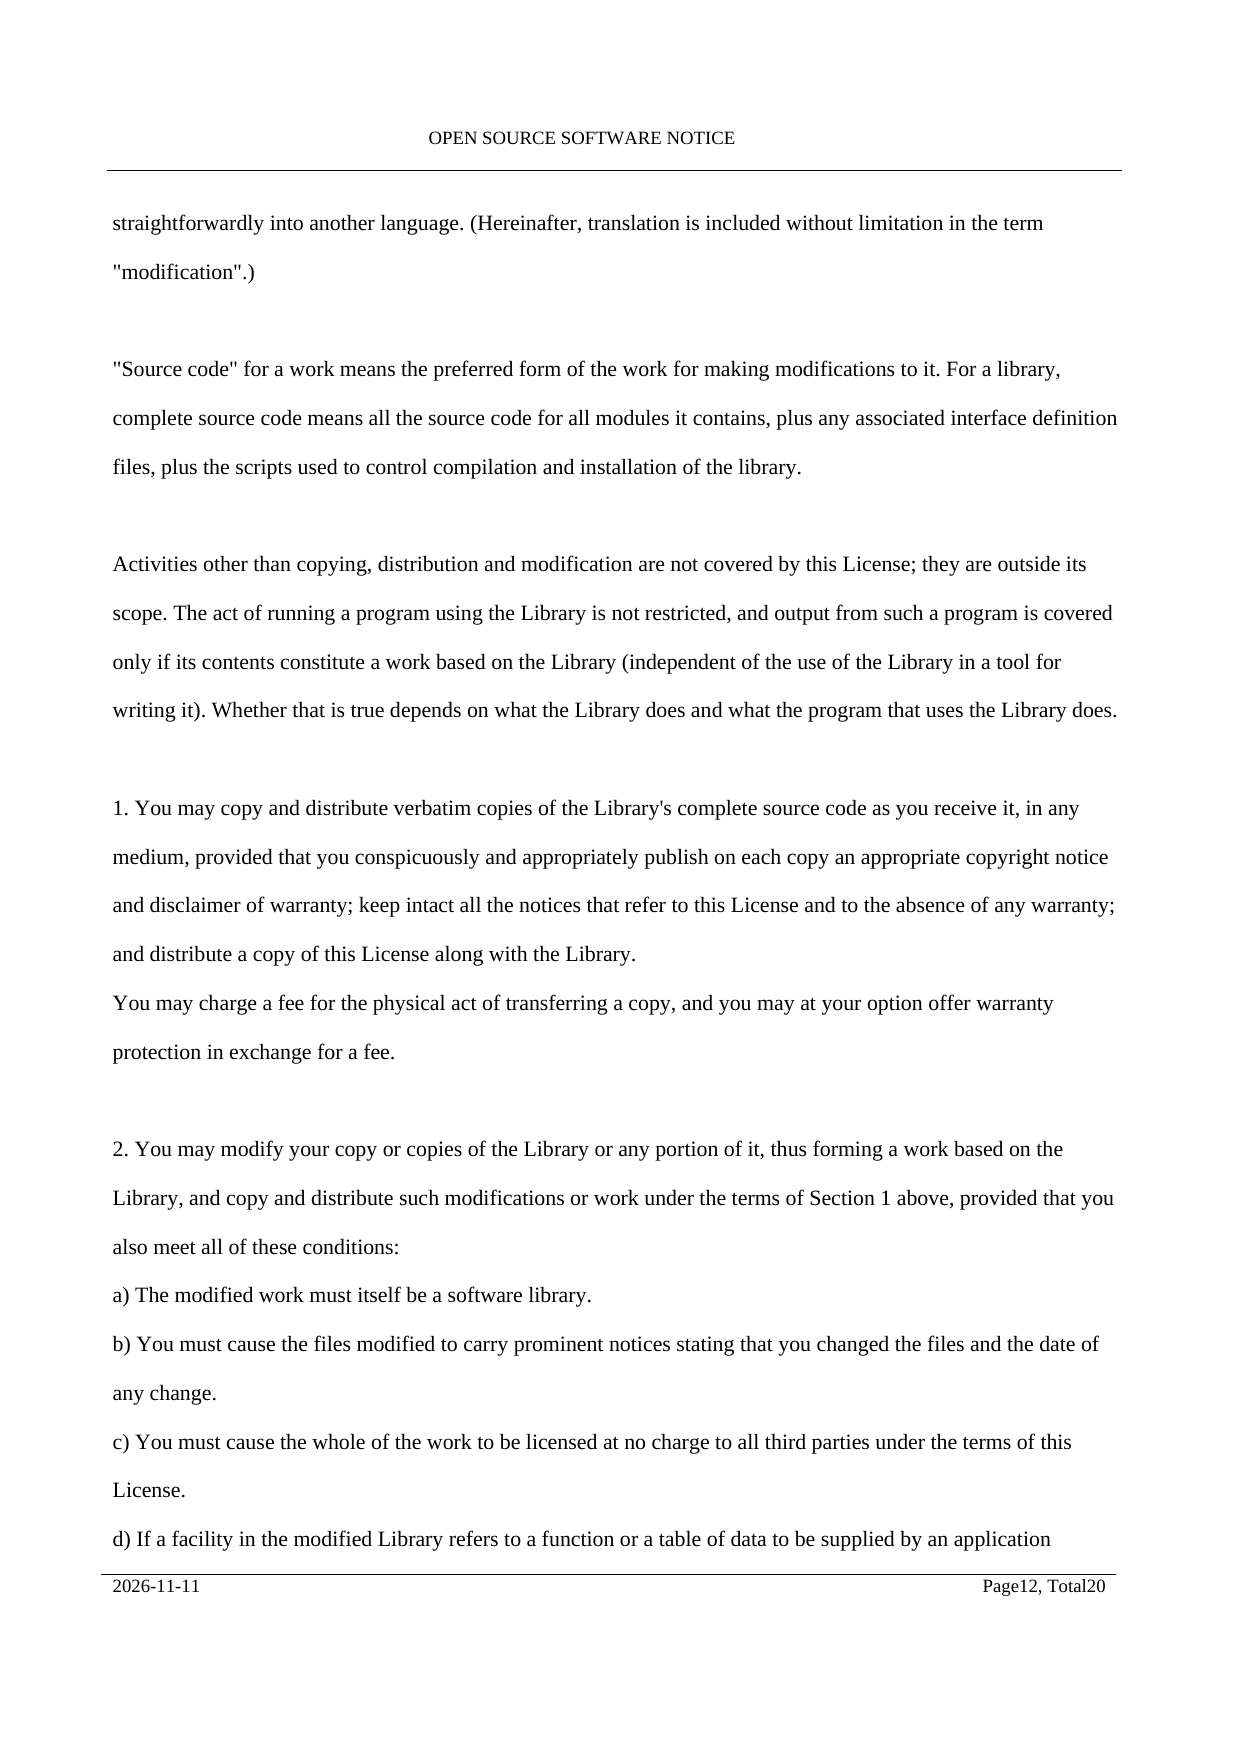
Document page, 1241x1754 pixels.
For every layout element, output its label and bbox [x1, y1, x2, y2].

text [112, 206, 1128, 1555]
